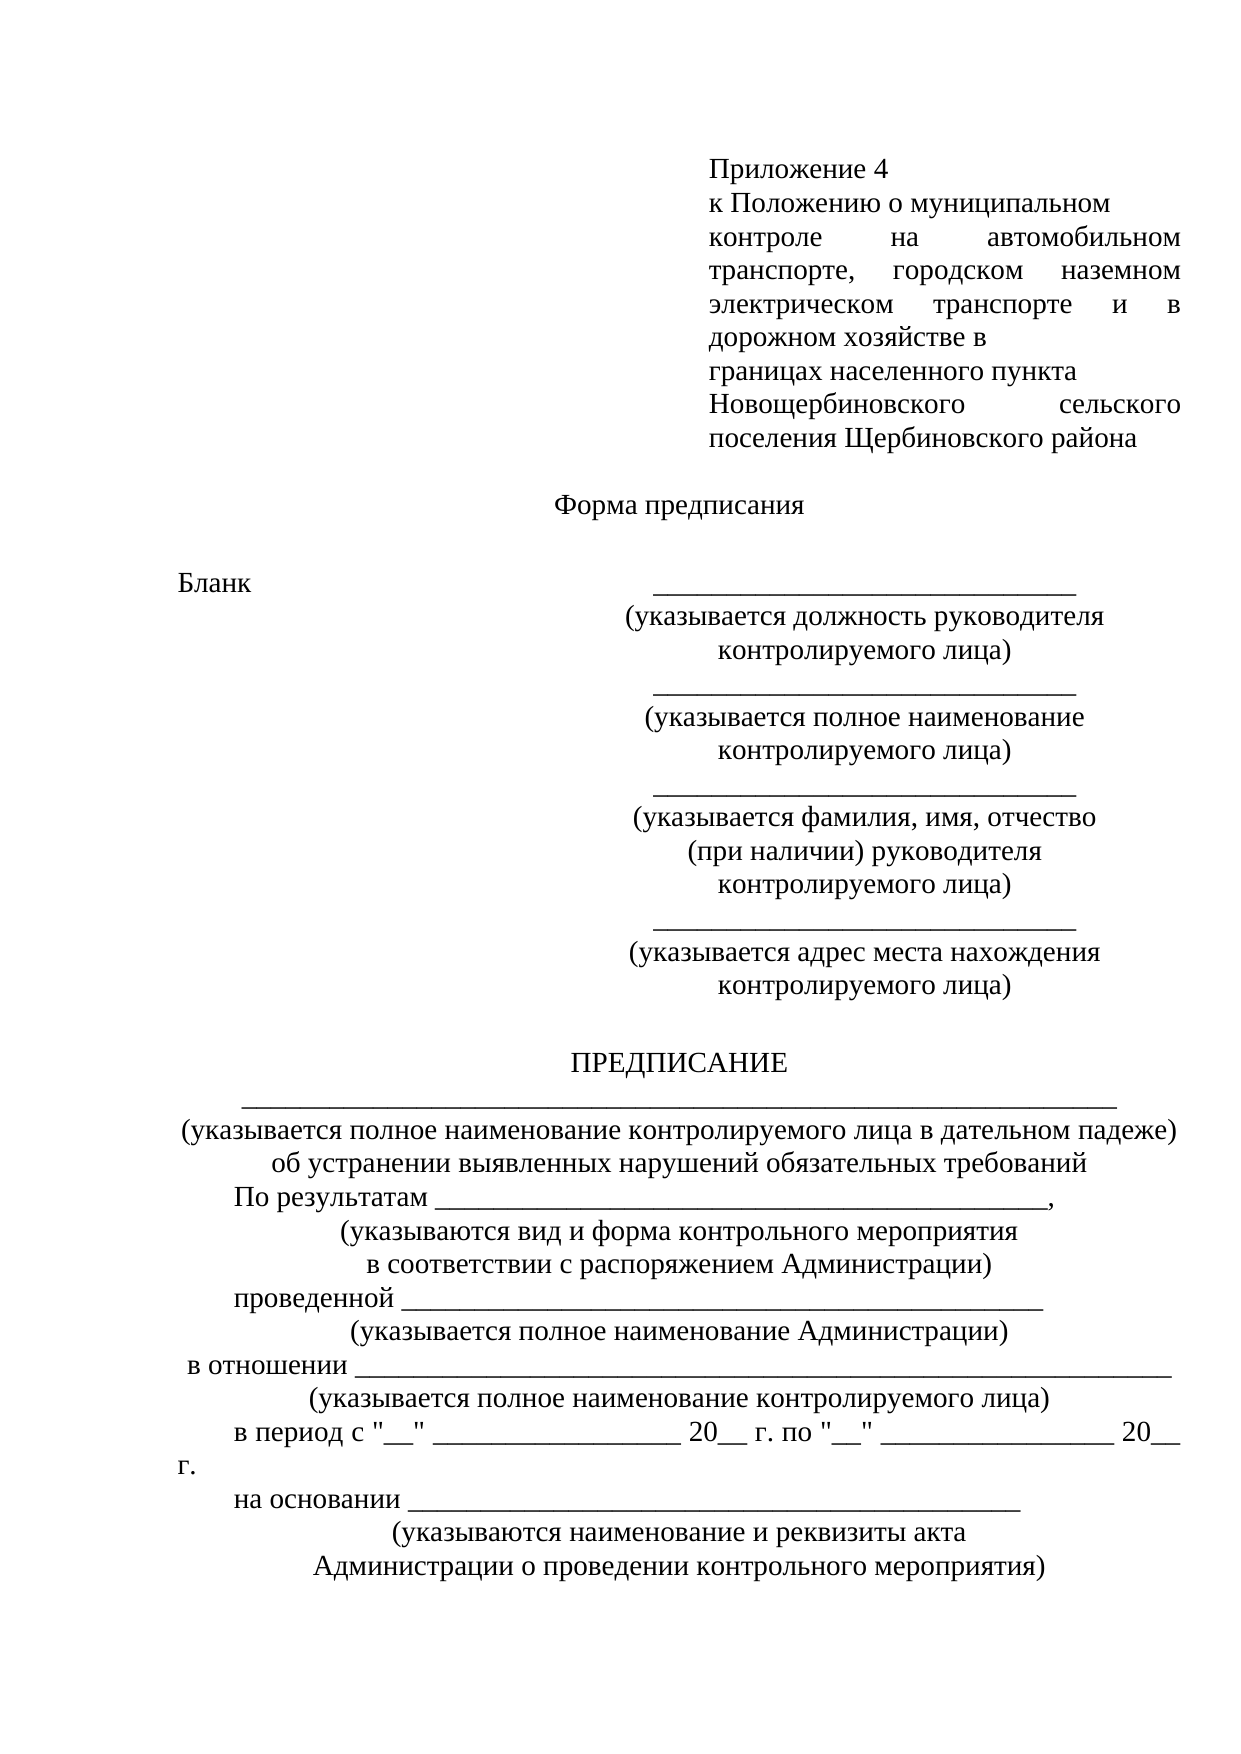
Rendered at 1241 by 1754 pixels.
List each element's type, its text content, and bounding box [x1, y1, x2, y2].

table_header Бланк [171, 554, 613, 1011]
text (указывается полное наименование контролируемого лица в дательном падеже) [177, 1112, 1181, 1146]
text ПРЕДПИСАНИЕ [177, 1045, 1181, 1078]
text (указываются наименование и реквизиты акта [177, 1514, 1181, 1548]
text контроле на автомобильном транспорте, городском наземном электрическом транспорте и в дорожном хозяйстве в [709, 219, 1181, 353]
text проведенной ____________________________________________ [177, 1280, 1181, 1313]
text ____________________________________________________________ [177, 1078, 1181, 1112]
text Новощербиновского сельского поселения Щербиновского района [709, 386, 1181, 453]
text По результатам __________________________________________, [177, 1179, 1181, 1213]
text в период с "__" _________________ 20__ г. по "__" ________________ 20__ г. [177, 1414, 1181, 1481]
text границах населенного пункта [709, 353, 1181, 386]
text Форма предписания [177, 487, 1181, 521]
text Администрации о проведении контрольного мероприятия) [177, 1548, 1181, 1582]
text на основании __________________________________________ [177, 1481, 1181, 1514]
text Приложение 4 [709, 152, 1181, 185]
text в отношении ________________________________________________________ (указывается полное наименование контролируемого лица) [177, 1347, 1181, 1414]
text к Положению о муниципальном [709, 185, 1181, 219]
text в соответствии с распоряжением Администрации) [177, 1246, 1181, 1280]
text (указывается полное наименование Администрации) [177, 1313, 1181, 1347]
text об устранении выявленных нарушений обязательных требований [177, 1146, 1181, 1179]
table_header _____________________________ (указывается должность руководителя контролируемого лица) _____________________________ (указывается полное наименование контролируемого лица) _____________________________ (указывается фамилия, имя, отчество (при наличии) руководителя контролируемого лица) _____________________________ (указывается адрес места нахождения контролируемого лица) [614, 554, 1116, 1011]
text (указываются вид и форма контрольного мероприятия [177, 1213, 1181, 1246]
